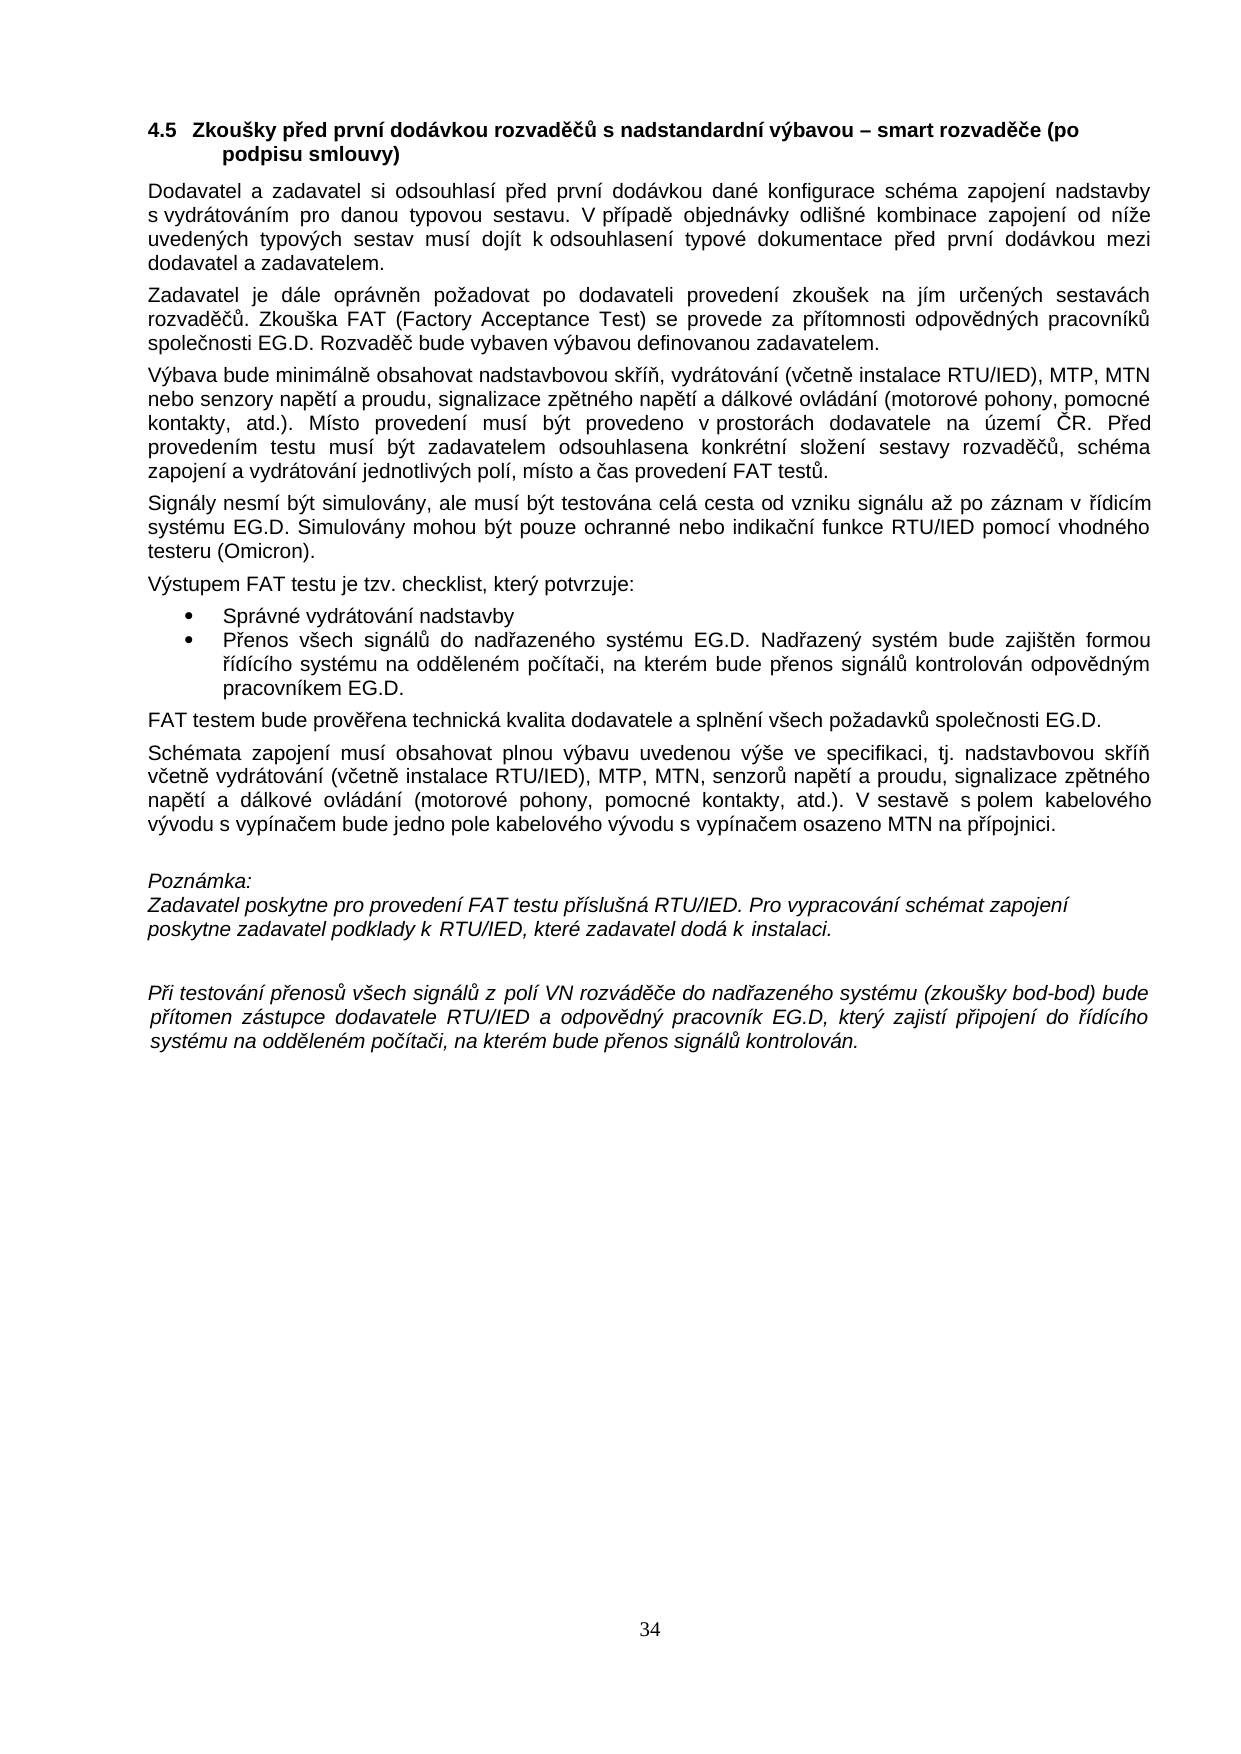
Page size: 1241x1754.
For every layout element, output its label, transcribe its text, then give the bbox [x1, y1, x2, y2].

text Dodavatel a zadavatel si odsouhlasí před první dodávkou dané konfigurace schéma zapojení nadstavby s vydrátováním pro danou typovou sestavu. V případě objednávky odlišné kombinace zapojení od níže uvedených typových sestav musí dojít k odsouhlasení typové dokumentace před první dodávkou mezi dodavatel a zadavatelem. [148, 179, 1152, 274]
list Přenos všech signálů do nadřazeného systému EG.D. Nadřazený systém bude zajištěn formou řídícího systému na odděleném počítači, na kterém bude přenos signálů kontrolován odpovědným pracovníkem EG.D. [185, 628, 1152, 700]
list Zkoušky před první dodávkou rozvaděčů s nadstandardní výbavou – smart rozvaděče (po podpisu smlouvy) [148, 118, 1152, 166]
text Zadavatel je dále oprávněn požadovat po dodavateli provedení zkoušek na jím určených sestavách rozvaděčů. Zkouška FAT (Factory Acceptance Test) se provede za přítomnosti odpovědných pracovníků společnosti EG.D. Rozvaděč bude vybaven výbavou definovanou zadavatelem. [148, 283, 1152, 355]
text Schémata zapojení musí obsahovat plnou výbavu uvedenou výše ve specifikaci, tj. nadstavbovou skříň včetně vydrátování (včetně instalace RTU/IED), MTP, MTN, senzorů napětí a proudu, signalizace zpětného napětí a dálkové ovládání (motorové pohony, pomocné kontakty, atd.). V sestavě s polem kabelového vývodu s vypínačem bude jedno pole kabelového vývodu s vypínačem osazeno MTN na přípojnici. [148, 740, 1152, 836]
text Zadavatel poskytne pro provedení FAT testu příslušná RTU/IED. Pro vypracování schémat zapojení poskytne zadavatel podklady k RTU/IED, které zadavatel dodá k instalaci. [148, 892, 1152, 940]
text Výstupem FAT testu je tzv. checklist, který potvrzuje: [148, 571, 1152, 595]
text Při testování přenosů všech signálů z polí VN rozváděče do nadřazeného systému (zkoušky bod-bod) bude přítomen zástupce dodavatele RTU/IED a odpovědný pracovník EG.D, který zajistí připojení do řídícího systému na odděleném počítači, na kterém bude přenos signálů kontrolován. [148, 981, 1152, 1053]
text Signály nesmí být simulovány, ale musí být testována celá cesta od vzniku signálu až po záznam v řídicím systému EG.D. Simulovány mohou být pouze ochranné nebo indikační funkce RTU/IED pomocí vhodného testeru (Omicron). [148, 491, 1152, 563]
text Výbava bude minimálně obsahovat nadstavbovou skříň, vydrátování (včetně instalace RTU/IED), MTP, MTN nebo senzory napětí a proudu, signalizace zpětného napětí a dálkové ovládání (motorové pohony, pomocné kontakty, atd.). Místo provedení musí být provedeno v prostorách dodavatele na území ČR. Před provedením testu musí být zadavatelem odsouhlasena konkrétní složení sestavy rozvaděčů, schéma zapojení a vydrátování jednotlivých polí, místo a čas provedení FAT testů. [148, 363, 1152, 483]
text FAT testem bude prověřena technická kvalita dodavatele a splnění všech požadavků společnosti EG.D. [148, 708, 1152, 732]
list Správné vydrátování nadstavby [185, 604, 1152, 628]
text Poznámka: [148, 868, 1152, 892]
